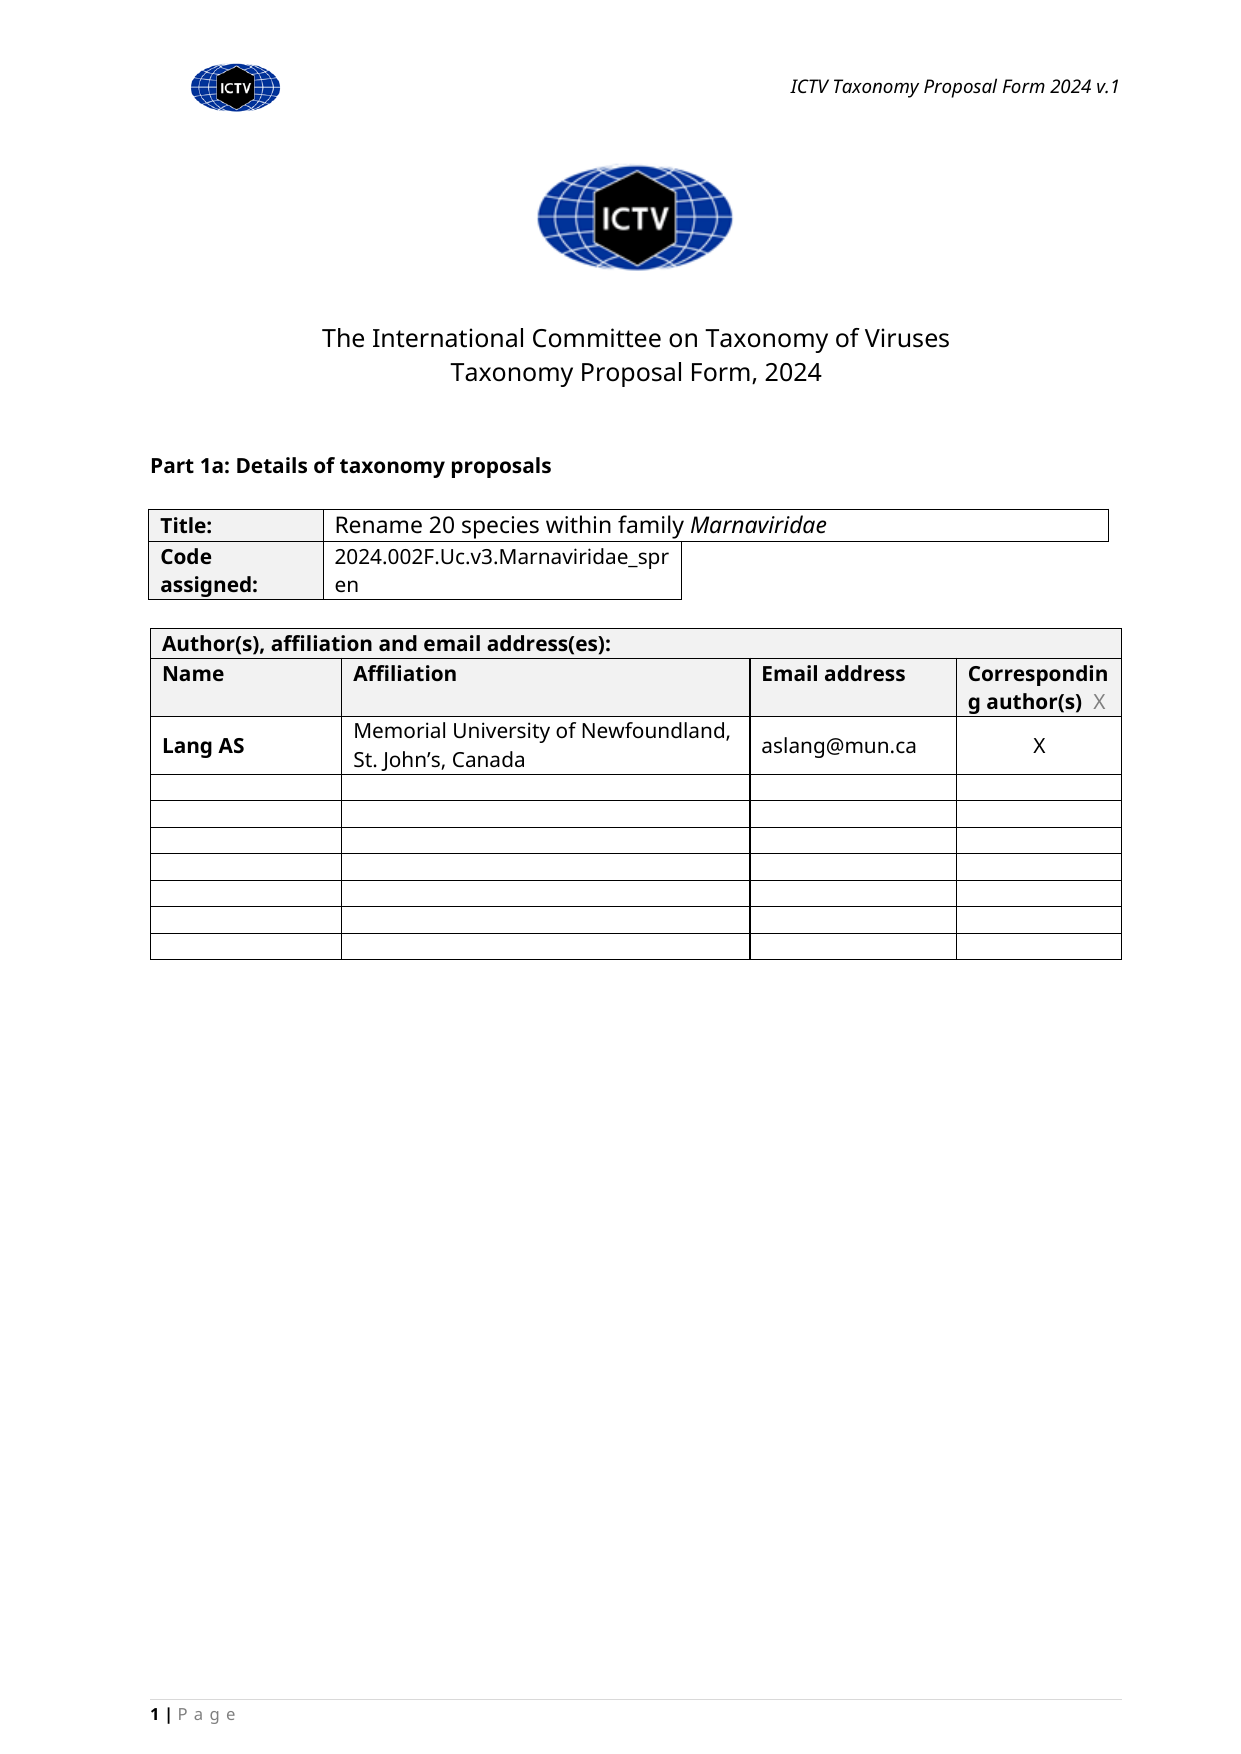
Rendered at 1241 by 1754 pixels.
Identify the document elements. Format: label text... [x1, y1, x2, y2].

table_cell [151, 828, 341, 853]
table_cell [342, 828, 749, 853]
table_cell 2024.002F.Uc.v3.Marnaviridae_spren [324, 542, 681, 599]
table_cell Affiliation [342, 659, 749, 716]
text The International Committee on Taxonomy of Viruses [150, 321, 1122, 355]
table_cell [751, 775, 956, 800]
table_cell [151, 907, 341, 933]
table_cell [342, 854, 749, 880]
picture [535, 150, 737, 274]
table_cell [342, 907, 749, 933]
table_cell Lang AS [151, 717, 341, 773]
table_cell Email address [751, 659, 956, 716]
table_cell [751, 907, 956, 933]
table_cell [957, 854, 1121, 880]
table_cell [957, 934, 1121, 959]
table_cell [751, 854, 956, 880]
table_cell [151, 934, 341, 959]
table_header Author(s), affiliation and email address(es): [151, 629, 1121, 658]
text Taxonomy Proposal Form, 2024 [150, 355, 1122, 389]
table_cell [751, 828, 956, 853]
table_cell [957, 775, 1121, 800]
table_cell [751, 801, 956, 827]
table_cell [751, 881, 956, 906]
table_header Rename 20 species within family Marnaviridae [324, 510, 1108, 541]
table_cell [342, 775, 749, 800]
table_cell Name [151, 659, 341, 716]
picture [190, 56, 282, 113]
table_cell [342, 801, 749, 827]
table_cell [342, 881, 749, 906]
table_cell Memorial University of Newfoundland, St. John’s, Canada [342, 717, 749, 773]
table_cell [151, 801, 341, 827]
table_cell [342, 934, 749, 959]
table_cell Code assigned: [149, 542, 323, 599]
table_cell [751, 934, 956, 959]
table_cell [151, 775, 341, 800]
table_cell X [957, 717, 1121, 773]
table_header Title: [149, 510, 323, 541]
table_cell [151, 881, 341, 906]
table_cell aslang@mun.ca [751, 717, 956, 773]
table_cell [957, 828, 1121, 853]
table_cell [957, 881, 1121, 906]
table_cell [957, 801, 1121, 827]
table_cell [151, 854, 341, 880]
table_cell [957, 907, 1121, 933]
table_cell Corresponding author(s) X [957, 659, 1121, 716]
text Part 1a: Details of taxonomy proposals [150, 452, 1122, 480]
